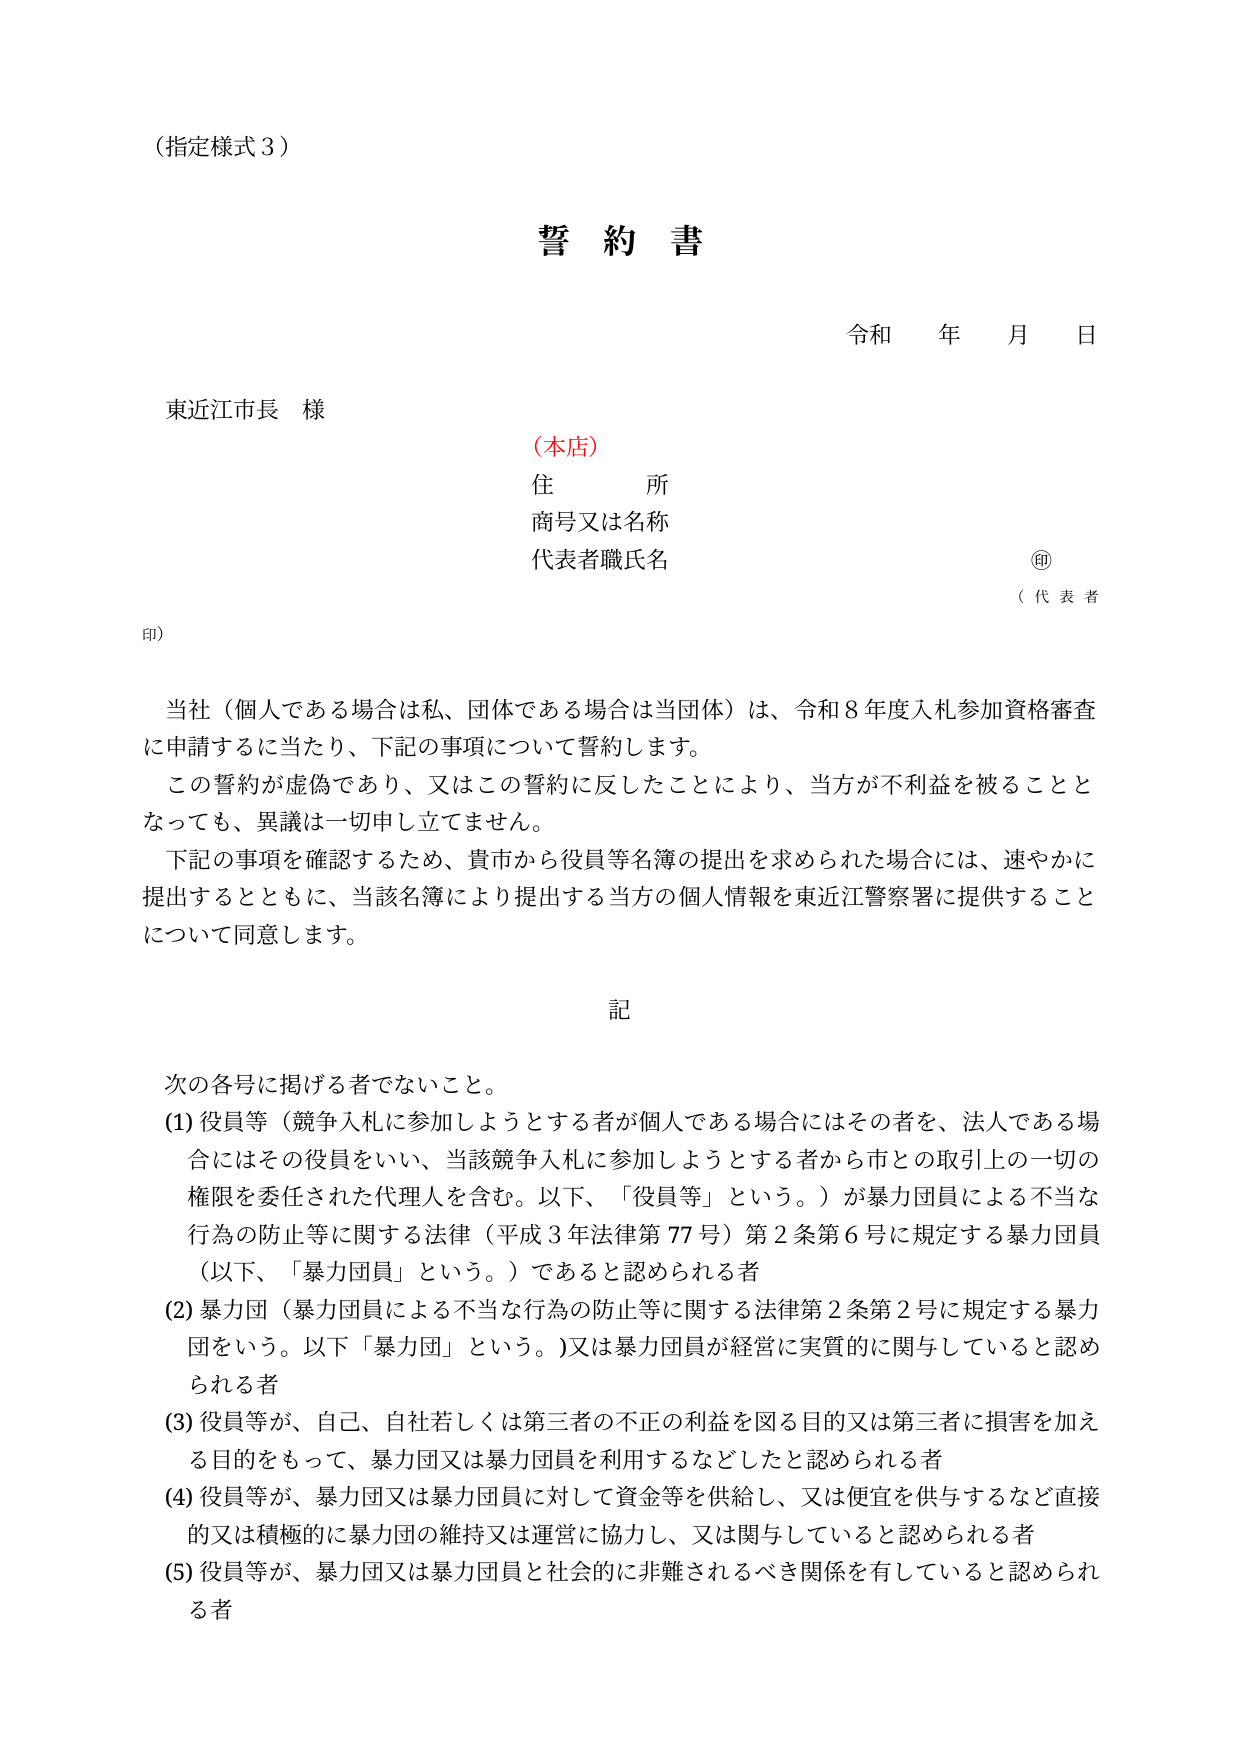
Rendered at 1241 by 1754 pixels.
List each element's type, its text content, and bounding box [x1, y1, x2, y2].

subtitle 記 [142, 989, 1098, 1027]
text 東近江市長 様 [142, 389, 1098, 427]
text 当社（個人である場合は私、団体である場合は当団体）は、令和８年度入札参加資格審査に申請するに当たり、下記の事項について誓約します。 [142, 689, 1098, 764]
text (2) 暴力団（暴力団員による不当な行為の防止等に関する法律第２条第２号に規定する暴力団をいう。以下「暴力団」という。)又は暴力団員が経営に実質的に関与していると認められる者 [164, 1289, 1102, 1402]
text 商号又は名称 [142, 502, 1098, 539]
text （本店） [142, 427, 1098, 464]
text 次の各号に掲げる者でないこと。 [142, 1064, 1102, 1102]
text 誓 約 書 [142, 202, 1098, 277]
text （代表者印） [142, 577, 1098, 652]
text (1) 役員等（競争入札に参加しようとする者が個人である場合にはその者を、法人である場合にはその役員をいい、当該競争入札に参加しようとする者から市との取引上の一切の権限を委任された代理人を含む。以下、「役員等」という。）が暴力団員による不当な行為の防止等に関する法律（平成３年法律第77号）第２条第６号に規定する暴力団員（以下、「暴力団員」という。）であると認められる者 [164, 1102, 1102, 1289]
text （指定様式３） [142, 127, 1098, 164]
text 代表者職氏名 ㊞ [142, 539, 1098, 577]
text (4) 役員等が、暴力団又は暴力団員に対して資金等を供給し、又は便宜を供与するなど直接的又は積極的に暴力団の維持又は運営に協力し、又は関与していると認められる者 [164, 1477, 1102, 1552]
text この誓約が虚偽であり、又はこの誓約に反したことにより、当方が不利益を被ることとなっても、異議は一切申し立てません。 [142, 764, 1098, 839]
text 令和 年 月 日 [142, 314, 1098, 352]
text (3) 役員等が、自己、自社若しくは第三者の不正の利益を図る目的又は第三者に損害を加える目的をもって、暴力団又は暴力団員を利用するなどしたと認められる者 [164, 1402, 1102, 1477]
text (5) 役員等が、暴力団又は暴力団員と社会的に非難されるべき関係を有していると認められる者 [164, 1552, 1102, 1627]
text 住 所 [142, 464, 1098, 502]
text 下記の事項を確認するため、貴市から役員等名簿の提出を求められた場合には、速やかに提出するとともに、当該名簿により提出する当方の個人情報を東近江警察署に提供することについて同意します。 [142, 839, 1098, 952]
